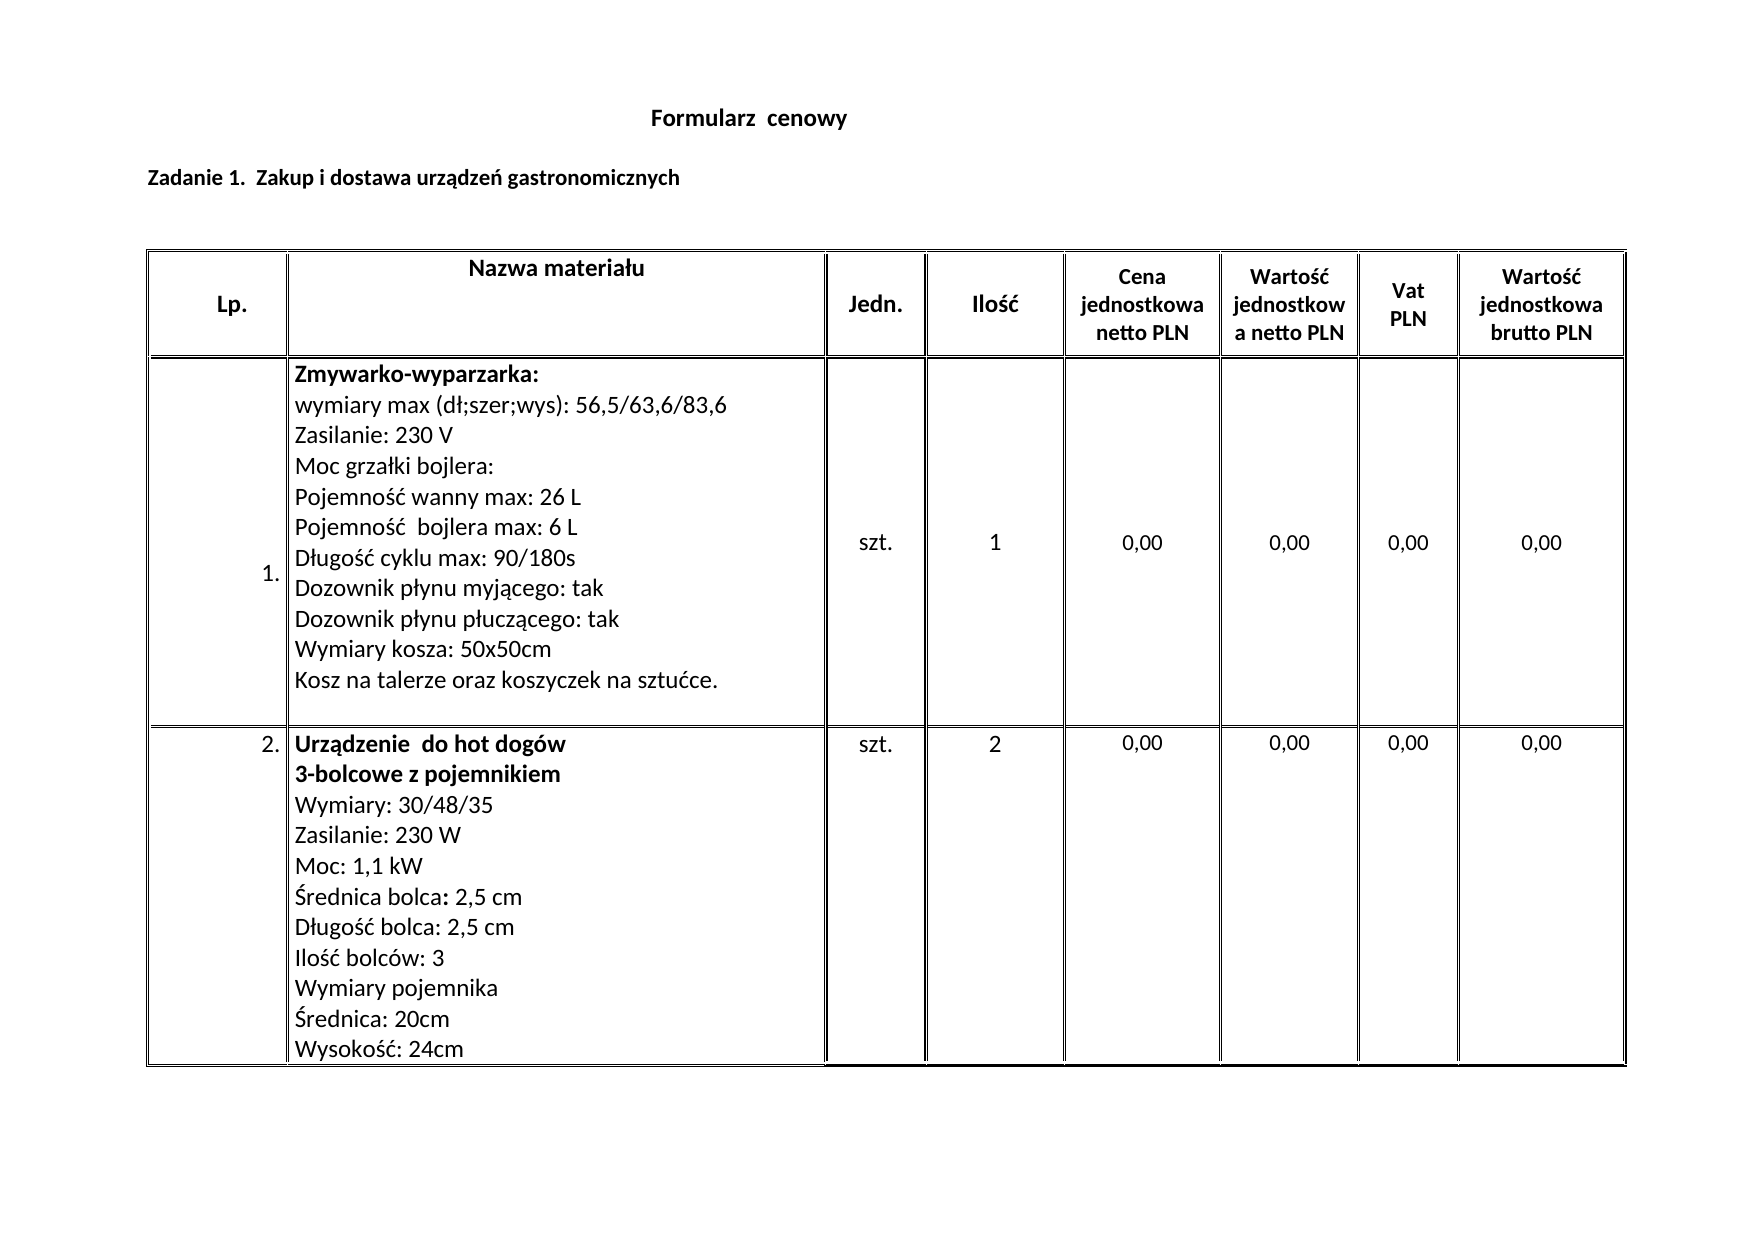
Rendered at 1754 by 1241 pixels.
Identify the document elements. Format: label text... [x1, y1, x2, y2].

table_header Jedn. [826, 252, 926, 355]
table_cell 0,00 [1220, 725, 1358, 1064]
table_cell szt. [828, 359, 924, 725]
table_cell 0,00 [1460, 359, 1623, 725]
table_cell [287, 725, 826, 1064]
table_cell szt. [826, 728, 926, 1064]
table_cell 0,00 [1064, 725, 1220, 1064]
table_header Ilość [926, 252, 1064, 355]
table_cell 2 [926, 728, 1064, 1064]
table_cell 0,00 [1458, 725, 1625, 1064]
table_cell 0,00 [1066, 359, 1219, 725]
table_cell Zmywarko-wyparzarka: wymiary max (dł;szer;wys): 56,5/63,6/83,6 Zasilanie: 230 V Moc grzałki bojlera: Pojemność wanny max: 26 L Pojemność bojlera max: 6 L Długość cyklu max: 90/180s Dozownik płynu myjącego: tak Dozownik płynu płuczącego: tak Wymiary kosza: 50x50cm Kosz na talerze oraz koszyczek na sztućce. [289, 359, 824, 725]
table_cell 2. [149, 725, 287, 1064]
table_cell 0,00 [1358, 728, 1458, 1064]
table_cell 0,00 [1360, 359, 1457, 725]
table_header Vat PLN [1358, 252, 1458, 355]
table_header Nazwa materiału [287, 250, 826, 355]
table_cell 1. [148, 355, 287, 725]
table_header Wartość jednostkowa brutto PLN [1458, 250, 1625, 355]
table_header Lp. [149, 252, 287, 355]
table_header Wartość jednostkowa netto PLN [1220, 250, 1358, 355]
table_cell 1 [928, 359, 1063, 725]
table_header Cena jednostkowa netto PLN [1064, 250, 1220, 355]
table_cell 0,00 [1222, 359, 1357, 725]
